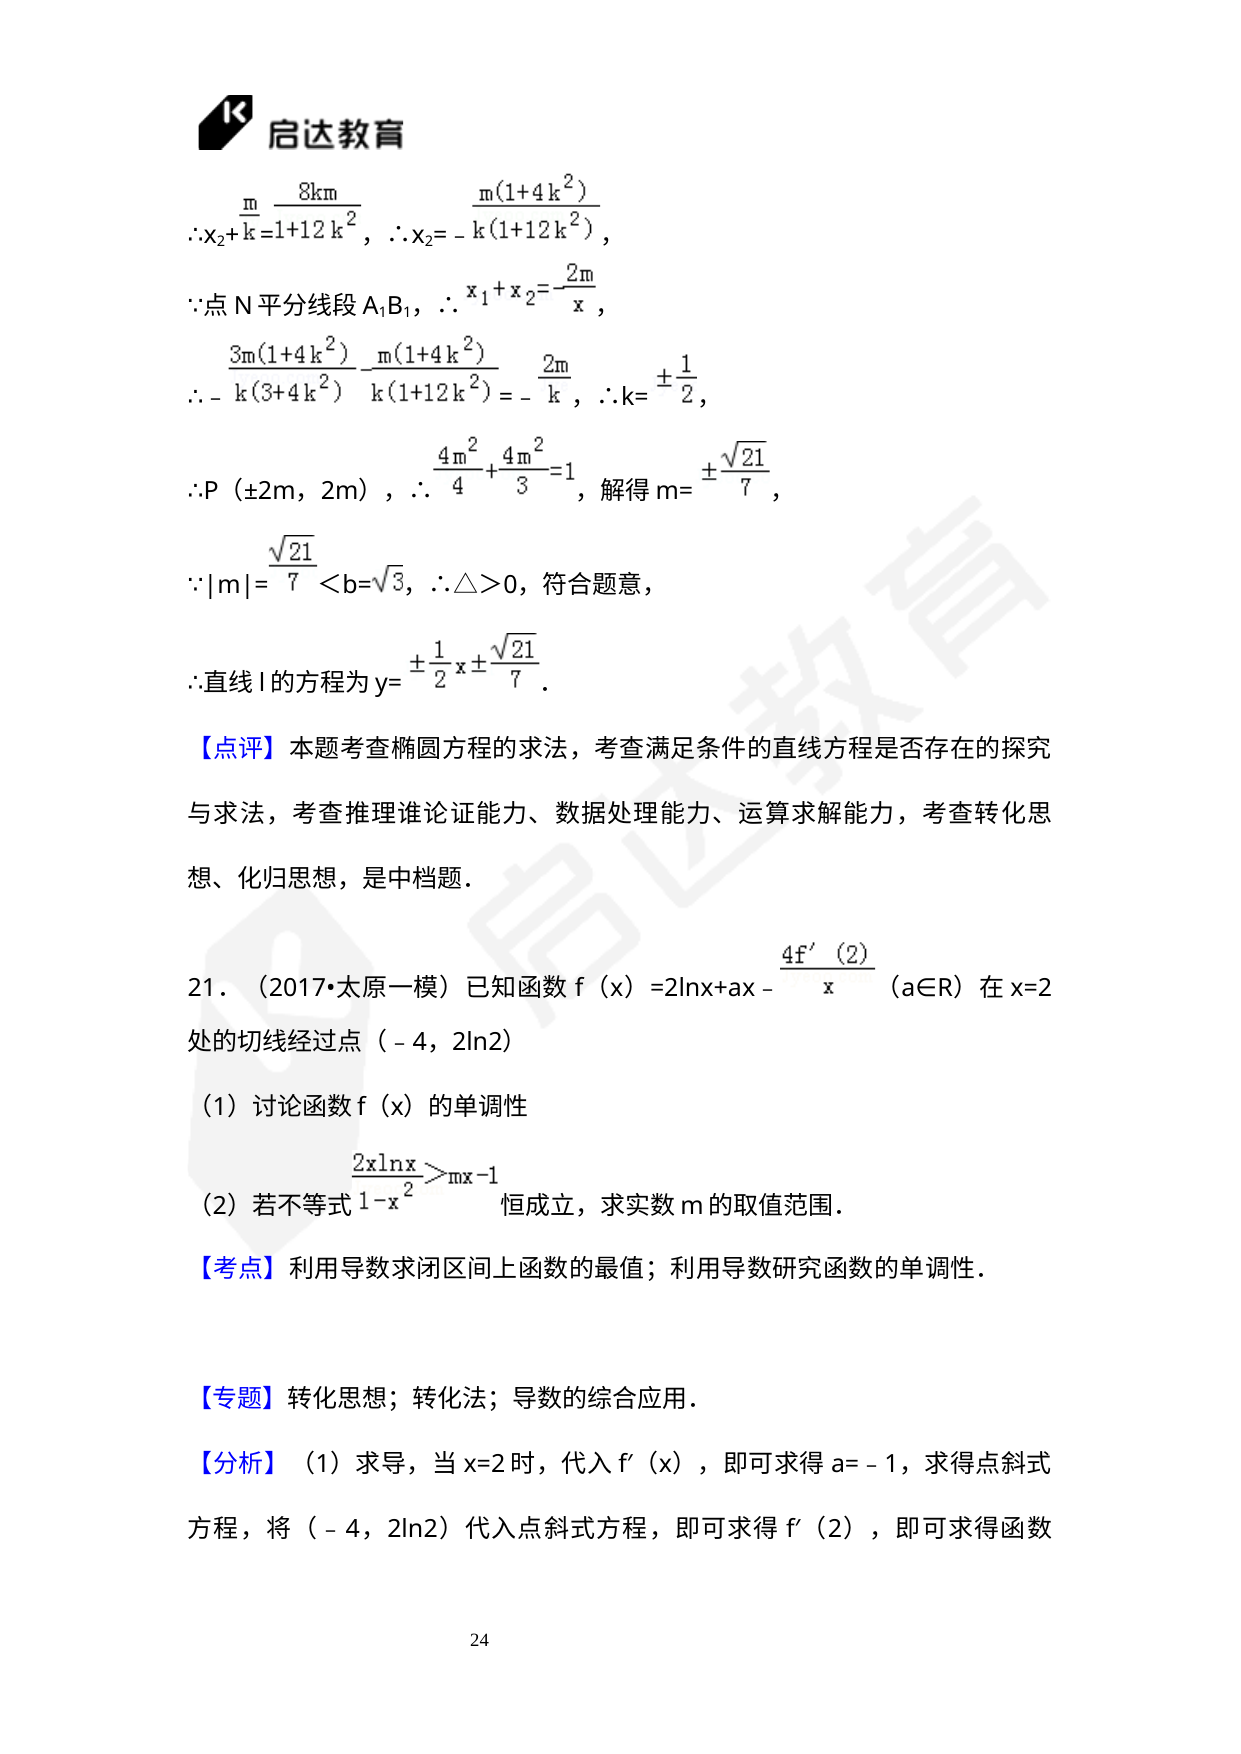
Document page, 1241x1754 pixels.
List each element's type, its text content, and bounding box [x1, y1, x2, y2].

picture [538, 350, 571, 406]
text ∴P（±2m，2m），∴，解得m=， [187, 422, 1053, 519]
text 【考点】利用导数求闭区间上函数的最值；利用导数研究函数的单调性．菁优网版权所有 [187, 1234, 1053, 1364]
text ∴直线l的方程为y=． [187, 617, 1053, 714]
picture [472, 171, 601, 243]
text 【点评】本题考查椭圆方程的求法，考查满足条件的直线方程是否存在的探究与求法，考查推理谁论证能力、数据处理能力、运算求解能力，考查转化思想、化归思想，是中档题． [187, 714, 1053, 909]
picture [780, 942, 876, 997]
picture [268, 535, 318, 594]
picture [461, 259, 596, 315]
picture [351, 1150, 501, 1214]
picture [433, 435, 576, 499]
text （2）若不等式恒成立，求实数m的取值范围． [187, 1137, 1053, 1234]
picture [273, 178, 362, 243]
text ∵点N平分线段A1B1，∴， [187, 259, 1053, 324]
picture [228, 333, 499, 406]
picture [648, 350, 697, 406]
text 【专题】转化思想；转化法；导数的综合应用． [187, 1364, 1053, 1429]
picture [198, 95, 404, 150]
text ∴x2+=，∴x2=﹣， [187, 162, 1053, 259]
picture [693, 441, 770, 499]
text 【分析】（1）求导，当x=2时，代入f′（x），即可求得a=﹣1，求得点斜式方程，将（﹣4，2ln2）代入点斜式方程，即可求得f′（2），即可求得函数f（x）的单调区间； [187, 1429, 1053, 1559]
picture [402, 633, 540, 691]
picture [371, 565, 403, 594]
text 21．（2017•太原一模）已知函数f（x）=2lnx+ax﹣（a∈R）在x=2处的切线经过点（﹣4，2ln2） [187, 942, 1053, 1072]
picture [239, 188, 260, 243]
text ∵|m|=＜b=，∴△＞0，符合题意， [187, 519, 1053, 617]
text （1）讨论函数f（x）的单调性 [187, 1072, 1053, 1137]
